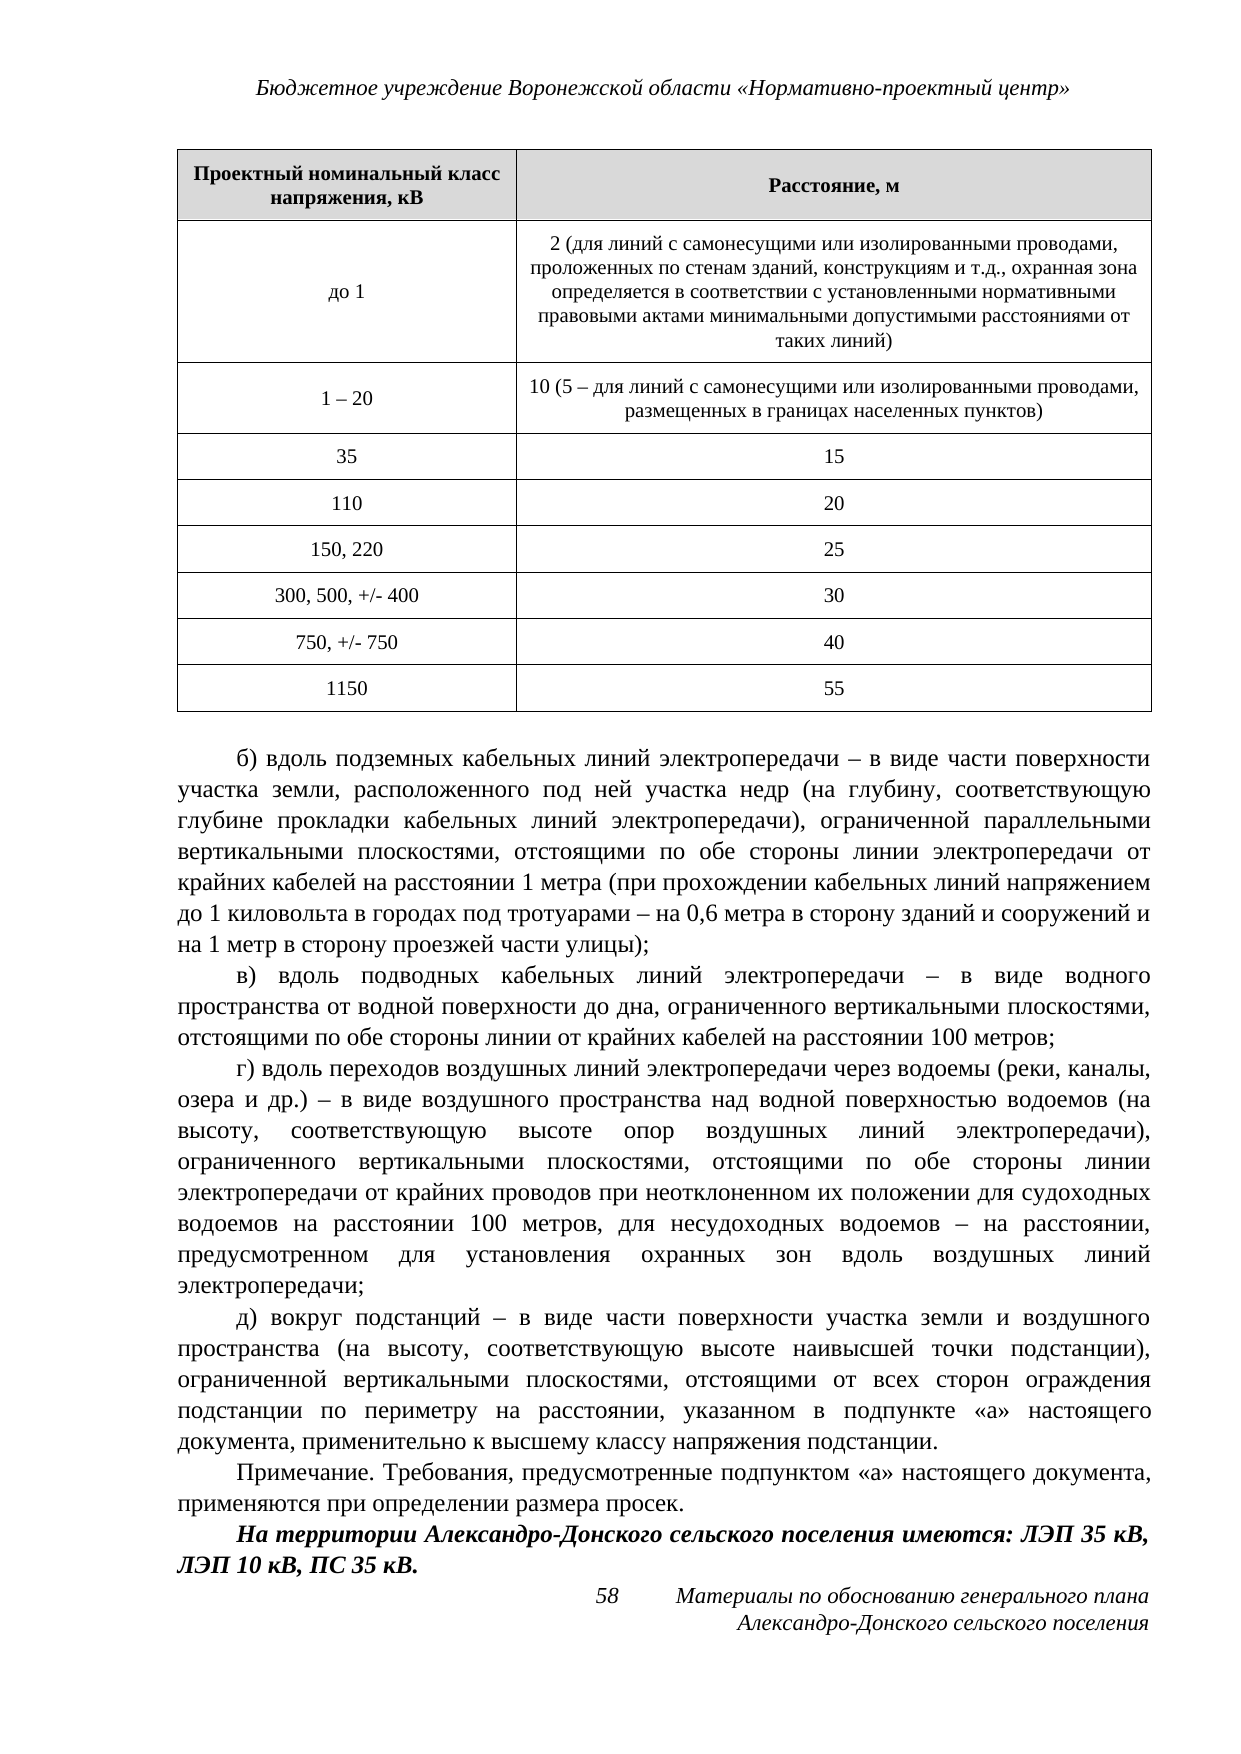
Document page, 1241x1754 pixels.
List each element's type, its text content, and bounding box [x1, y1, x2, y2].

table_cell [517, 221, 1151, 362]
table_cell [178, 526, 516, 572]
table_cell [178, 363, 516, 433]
text Примечание. Требования, предусмотренные подпунктом «а» настоящего документа, применяются при определении размера просек. [177, 1457, 1152, 1517]
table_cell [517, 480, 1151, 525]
text д) вокруг подстанций – в виде части поверхности участка земли и воздушного пространства (на высоту, соответствующую высоте наивысшей точки подстанции), ограниченной вертикальными плоскостями, отстоящими от всех сторон ограждения подстанции по периметру на расстоянии, указанном в подпункте «а» настоящего документа, применительно к высшему классу напряжения подстанции. [177, 1302, 1152, 1454]
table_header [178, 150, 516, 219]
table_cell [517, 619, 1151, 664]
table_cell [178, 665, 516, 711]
text б) вдоль подземных кабельных линий электропередачи – в виде части поверхности участка земли, расположенного под ней участка недр (на глубину, соответствующую глубине прокладки кабельных линий электропередачи), ограниченной параллельными вертикальными плоскостями, отстоящими по обе стороны линии электропередачи от крайних кабелей на расстоянии 1 метра (при прохождении кабельных линий напряжением до 1 киловольта в городах под тротуарами – на 0,6 метра в сторону зданий и сооружений и на 1 метр в сторону проезжей части улицы); [177, 743, 1152, 958]
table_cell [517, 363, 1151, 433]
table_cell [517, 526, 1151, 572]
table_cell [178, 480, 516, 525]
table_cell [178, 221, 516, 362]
text На территории Александро-Донского сельского поселения имеются: ЛЭП 35 кВ, ЛЭП 10 кВ, ПС 35 кВ. [177, 1519, 1152, 1579]
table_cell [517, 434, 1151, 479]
text г) вдоль переходов воздушных линий электропередачи через водоемы (реки, каналы, озера и др.) – в виде воздушного пространства над водной поверхностью водоемов (на высоту, соответствующую высоте опор воздушных линий электропередачи), ограниченного вертикальными плоскостями, отстоящими по обе стороны линии электропередачи от крайних проводов при неотклоненном их положении для судоходных водоемов на расстоянии 100 метров, для несудоходных водоемов – на расстоянии, предусмотренном для установления охранных зон вдоль воздушных линий электропередачи; [177, 1053, 1152, 1299]
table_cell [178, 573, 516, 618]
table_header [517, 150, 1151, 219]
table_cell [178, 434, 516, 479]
text в) вдоль подводных кабельных линий электропередачи – в виде водного пространства от водной поверхности до дна, ограниченного вертикальными плоскостями, отстоящими по обе стороны линии от крайних кабелей на расстоянии 100 метров; [177, 960, 1152, 1051]
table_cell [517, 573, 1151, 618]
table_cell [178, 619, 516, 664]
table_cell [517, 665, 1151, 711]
